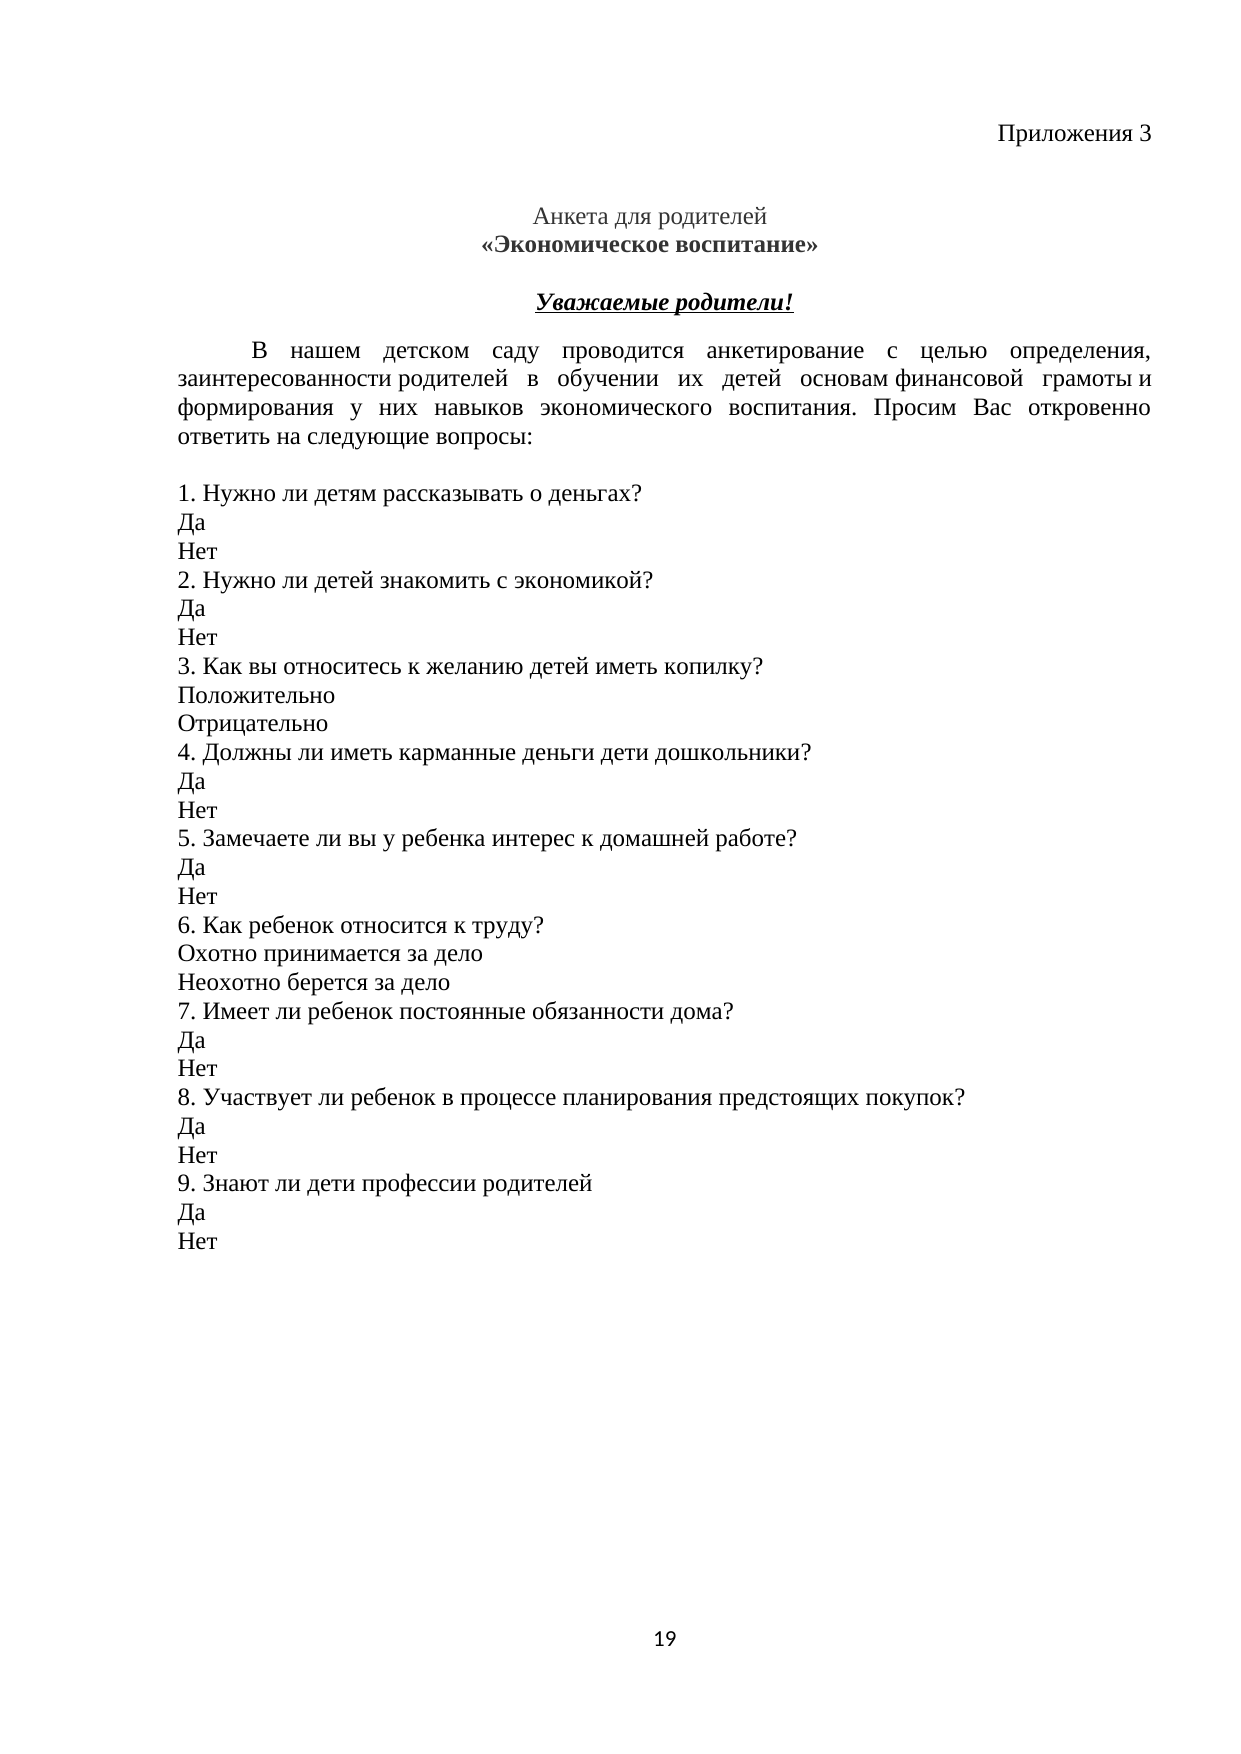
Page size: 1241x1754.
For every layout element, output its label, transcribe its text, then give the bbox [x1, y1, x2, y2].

text Нет [177, 881, 1160, 910]
text Да [177, 593, 1160, 622]
text 3. Как вы относитесь к желанию детей иметь копилку? [177, 651, 1160, 680]
text 8. Участвует ли ребенок в процессе планирования предстоящих покупок? [177, 1082, 1160, 1111]
text 4. Должны ли иметь карманные деньги дети дошкольники? [177, 737, 1160, 766]
text 6. Как ребенок относится к труду? [177, 910, 1160, 938]
text Да [177, 852, 1160, 881]
text Положительно [177, 680, 1160, 708]
text Нет [177, 1053, 1160, 1082]
text «Экономическое воспитание» [148, 229, 1152, 258]
text Да [177, 507, 1160, 536]
text Да [177, 1025, 1160, 1053]
text Приложения 3 [177, 118, 1152, 147]
text 1. Нужно ли детям рассказывать о деньгах? [177, 478, 1160, 507]
text Да [177, 1111, 1160, 1140]
text Отрицательно [177, 708, 1160, 737]
text Нет [177, 1226, 1160, 1255]
text Охотно принимается за дело [177, 938, 1160, 967]
text В нашем детском саду проводится анкетирование с целью определения, заинтересованности родителей в обучении их детей основам финансовой грамоты и формирования у них навыков экономического воспитания. Просим Вас откровенно ответить на следующие вопросы: [177, 335, 1152, 450]
text 2. Нужно ли детей знакомить с экономикой? [177, 565, 1160, 593]
text Неохотно берется за дело [177, 967, 1160, 996]
text Да [177, 766, 1160, 795]
text Нет [177, 536, 1160, 565]
text Нет [177, 1140, 1160, 1168]
text Нет [177, 795, 1160, 823]
text 9. Знают ли дети профессии родителей [177, 1168, 1160, 1197]
text 5. Замечаете ли вы у ребенка интерес к домашней работе? [177, 823, 1160, 852]
text Нет [177, 622, 1160, 651]
text 7. Имеет ли ребенок постоянные обязанности дома? [177, 996, 1160, 1025]
text Уважаемые родители! [177, 287, 1152, 316]
text Анкета для родителей [148, 201, 1152, 229]
text Да [177, 1197, 1160, 1226]
